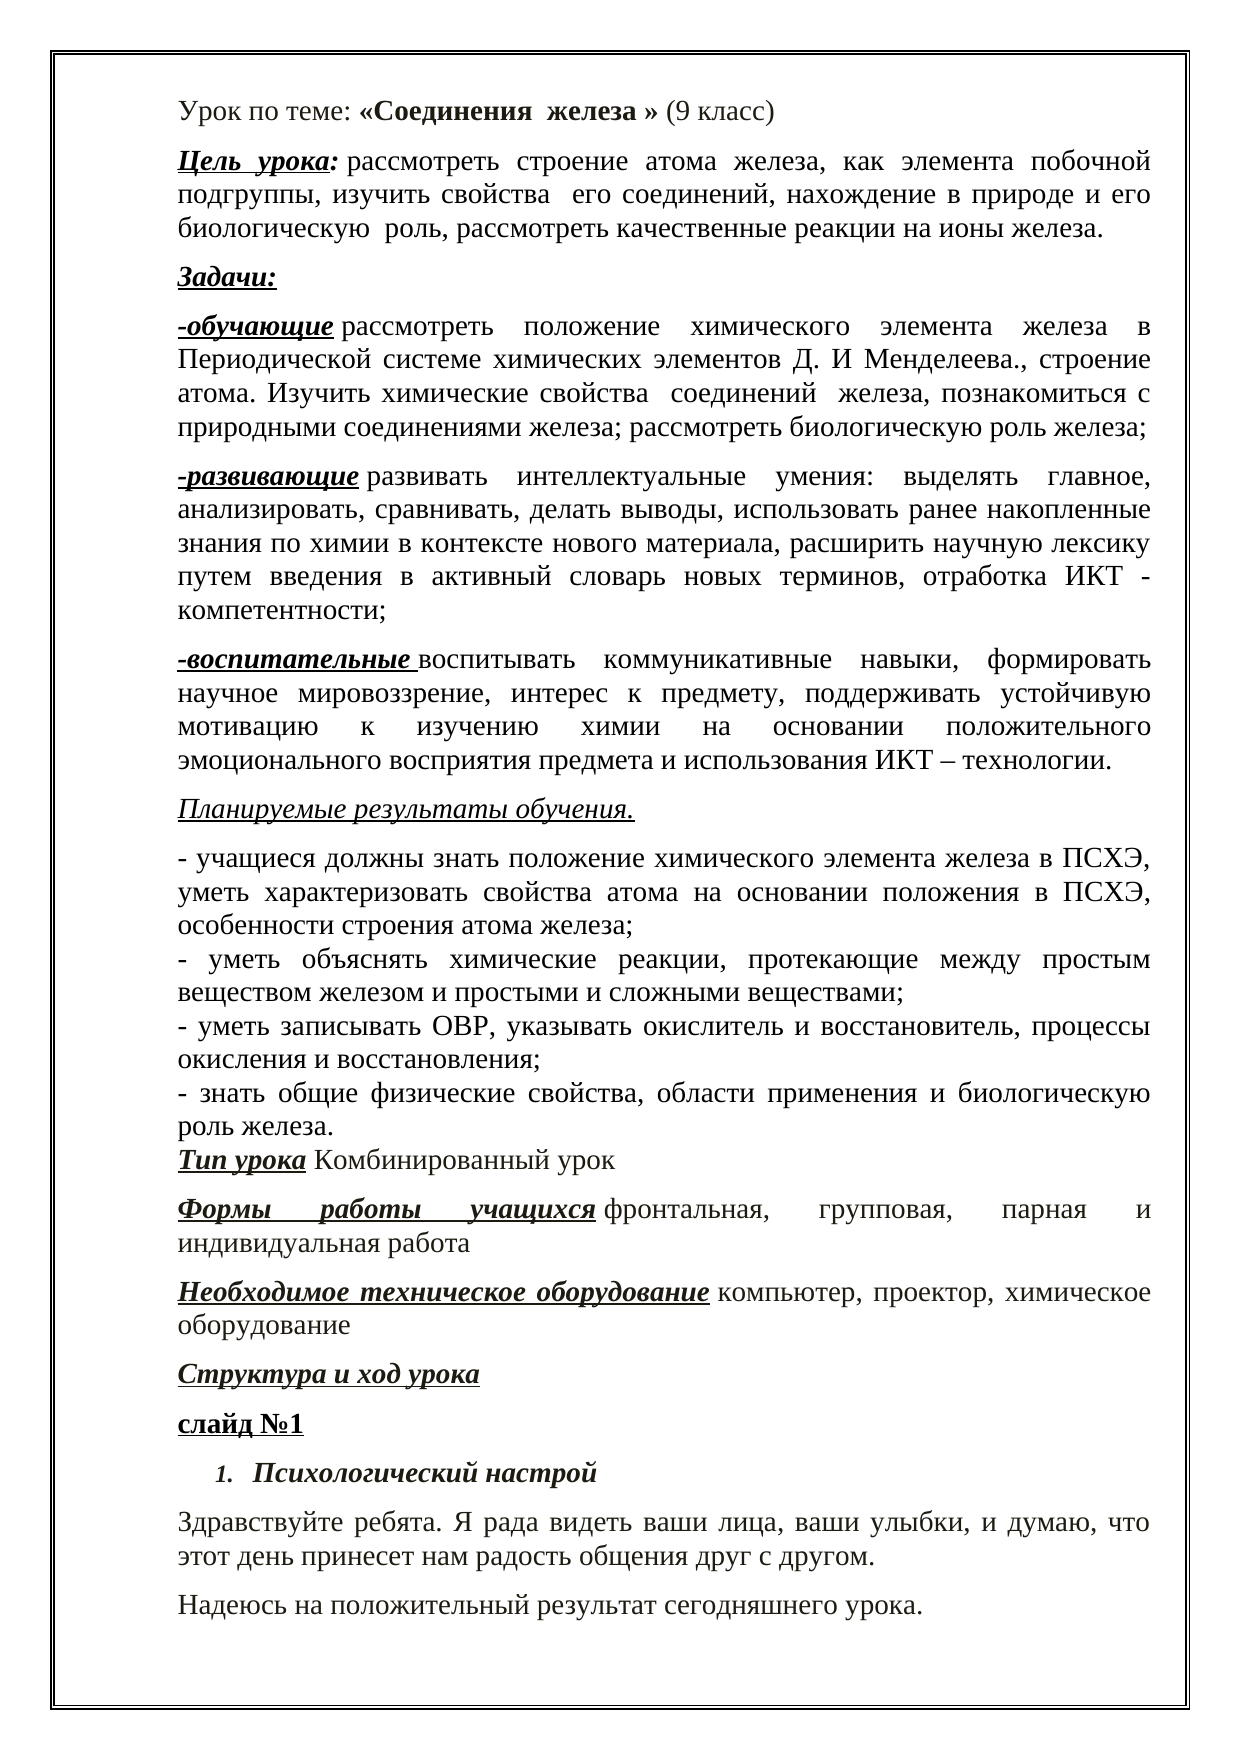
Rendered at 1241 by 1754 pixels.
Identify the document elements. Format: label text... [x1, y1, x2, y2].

text Здравствуйте ребята. Я рада видеть ваши лица, ваши улыбки, и думаю, что этот день принесет нам радость общения друг с другом. [177, 1504, 1152, 1571]
text Тип урока Комбинированный урок [177, 1142, 1152, 1176]
text Надеюсь на положительный результат сегодняшнего урока. [177, 1587, 1152, 1620]
text - знать общие физические свойства, области применения и биологическую роль железа. [177, 1075, 1152, 1142]
list Психологический настрой [215, 1455, 1152, 1488]
text - уметь записывать ОВР, указывать окислитель и восстановитель, процессы окисления и восстановления; [177, 1008, 1152, 1075]
text -воспитательные воспитывать коммуникативные навыки, формировать научное мировоззрение, интерес к предмету, поддерживать устойчивую мотивацию к изучению химии на основании положительного эмоционального восприятия предмета и использования ИКТ – технологии. [177, 641, 1152, 775]
text - учащиеся должны знать положение химического элемента железа в ПСХЭ, уметь характеризовать свойства атома на основании положения в ПСХЭ, особенности строения атома железа; [177, 840, 1152, 941]
text Урок по теме: «Соединения железа » (9 класс) [177, 93, 1152, 127]
text Структура и ход урока [177, 1357, 1152, 1390]
text Задачи: [177, 259, 1152, 292]
text Планируемые результаты обучения. [177, 791, 1152, 824]
text -обучающие рассмотреть положение химического элемента железа в Периодической системе химических элементов Д. И Менделеева., строение атома. Изучить химические свойства соединений железа, познакомиться с природными соединениями железа; рассмотреть биологическую роль железа; [177, 308, 1152, 442]
text -развивающие развивать интеллектуальные умения: выделять главное, анализировать, сравнивать, делать выводы, использовать ранее накопленные знания по химии в контексте нового материала, расширить научную лексику путем введения в активный словарь новых терминов, отработка ИКТ - компетентности; [177, 458, 1152, 626]
text Необходимое техническое оборудование компьютер, проектор, химическое оборудование [177, 1274, 1152, 1341]
text Формы работы учащихся фронтальная, групповая, парная и индивидуальная работа [177, 1191, 1152, 1258]
text слайд №1 [177, 1406, 1152, 1439]
text Цель урока: рассмотреть строение атома железа, как элемента побочной подгруппы, изучить свойства его соединений, нахождение в природе и его биологическую роль, рассмотреть качественные реакции на ионы железа. [177, 143, 1152, 243]
text - уметь объяснять химические реакции, протекающие между простым веществом железом и простыми и сложными веществами; [177, 941, 1152, 1008]
